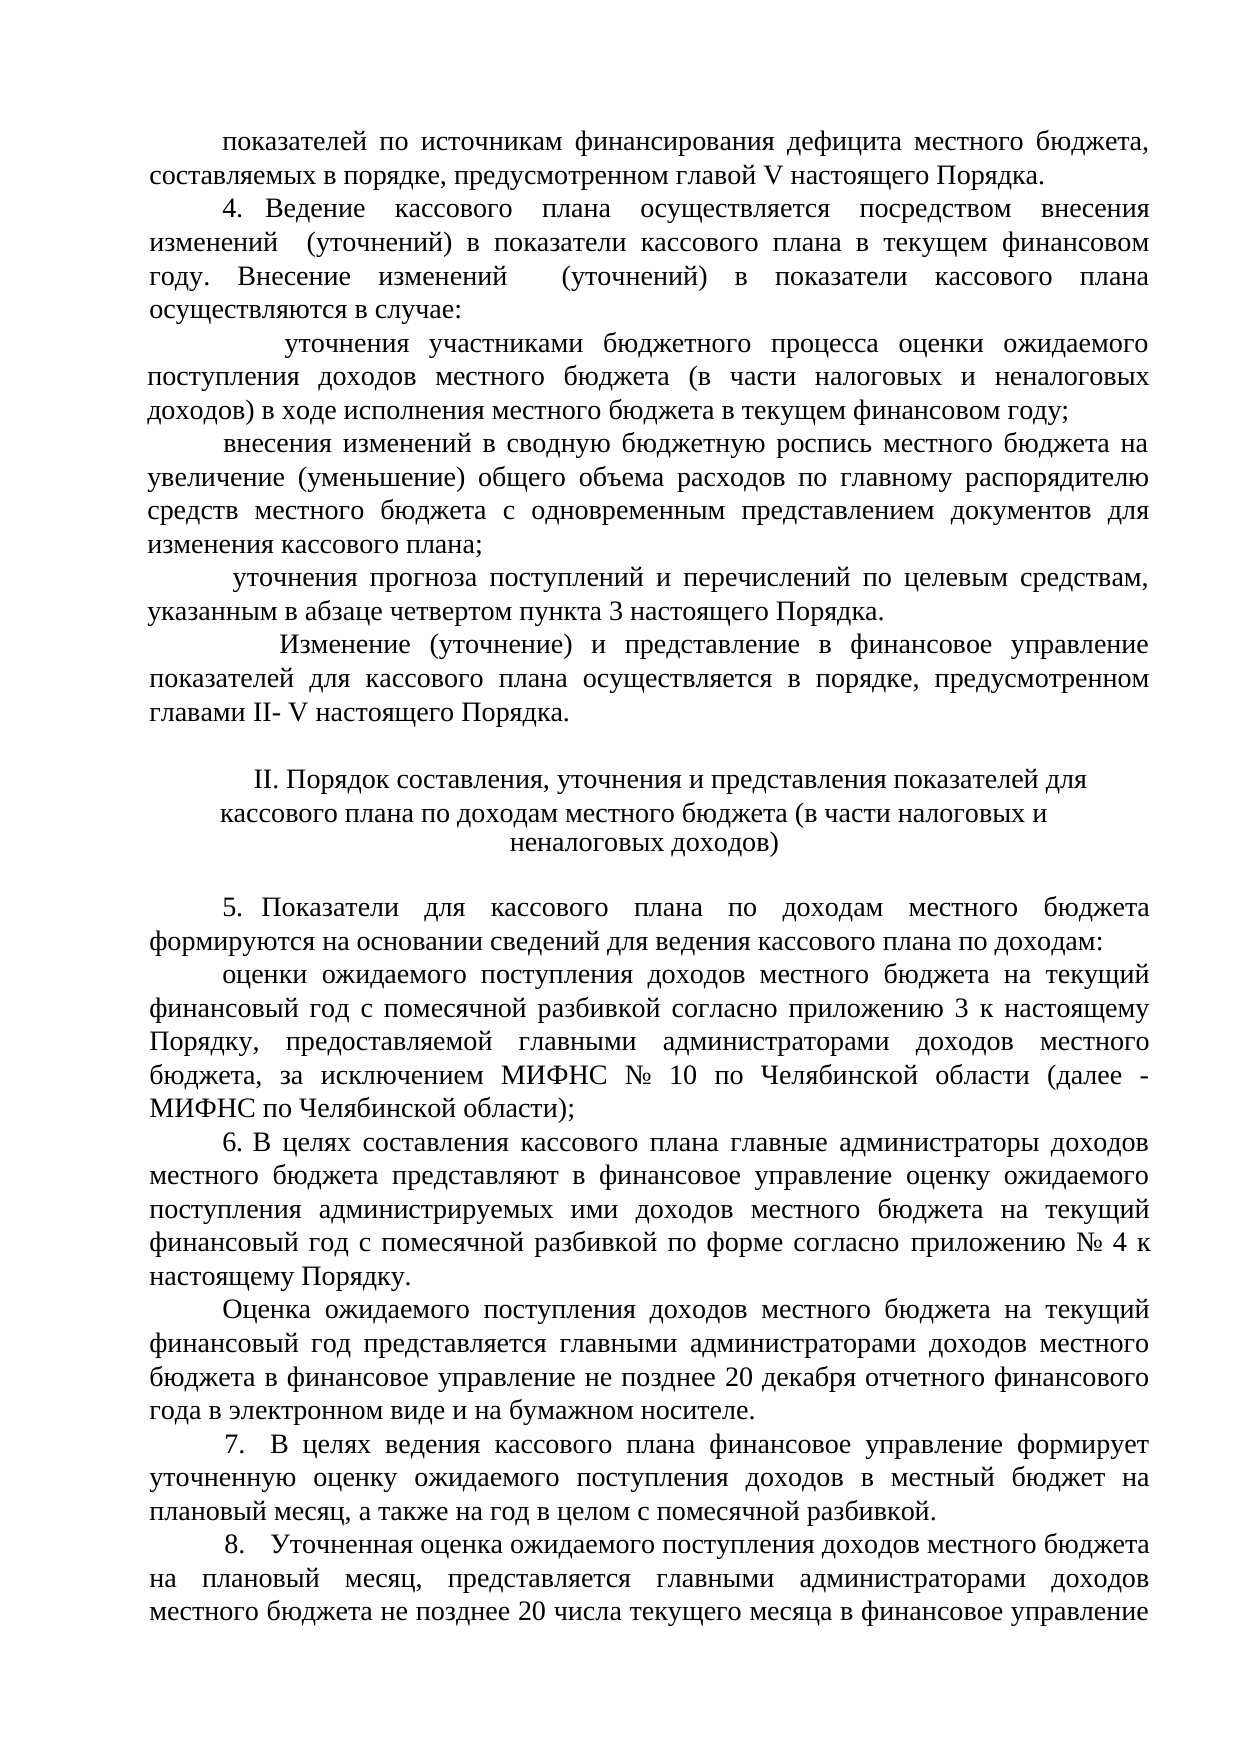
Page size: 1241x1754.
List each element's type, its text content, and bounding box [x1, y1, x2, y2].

text Оценка ожидаемого поступления доходов местного бюджета на текущий финансовый год представляется главными администраторами доходов местного бюджета в финансовое управление не позднее 20 декабря отчетного финансового года в электронном виде и на бумажном носителе. [149, 1292, 1151, 1426]
list Показатели для кассового плана по доходам местного бюджета формируются на основании сведений для ведения кассового плана по доходам: [149, 890, 1151, 957]
text внесения изменений в сводную бюджетную роспись местного бюджета на увеличение (уменьшение) общего объема расходов по главному распорядителю средств местного бюджета с одновременным представлением документов для изменения кассового плана; [147, 426, 1151, 560]
text неналоговых доходов) [509, 829, 1153, 857]
text II. Порядок составления, уточнения и представления показателей для кассового плана по доходам местного бюджета (в части налоговых и [220, 761, 1117, 829]
text уточнения прогноза поступлений и перечислений по целевым средствам, указанным в абзаце четвертом пункта 3 настоящего Порядка. [147, 560, 1151, 627]
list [149, 1527, 1151, 1628]
text показателей по источникам финансирования дефицита местного бюджета, составляемых в порядке, предусмотренном главой V настоящего Порядка. [149, 124, 1151, 191]
list В целях ведения кассового плана финансовое управление формирует уточненную оценку ожидаемого поступления доходов в местный бюджет на плановый месяц, а также на год в целом с помесячной разбивкой. [149, 1426, 1151, 1527]
text Изменение (уточнение) и представление в финансовое управление показателей для кассового плана осуществляется в порядке, предусмотренном главами II- V настоящего Порядка. [149, 627, 1151, 728]
list В целях составления кассового плана главные администраторы доходов местного бюджета представляют в финансовое управление оценку ожидаемого поступления администрируемых ими доходов местного бюджета на текущий финансовый год с помесячной разбивкой по форме согласно приложению № 4 к настоящему Порядку. [149, 1124, 1151, 1292]
text уточнения участниками бюджетного процесса оценки ожидаемого поступления доходов местного бюджета (в части налоговых и неналоговых доходов) в ходе исполнения местного бюджета в текущем финансовом году; [147, 325, 1151, 426]
list Ведение кассового плана осуществляется посредством внесения изменений (уточнений) в показатели кассового плана в текущем финансовом году. Внесение изменений (уточнений) в показатели кассового плана осуществляются в случае: [149, 191, 1151, 325]
text оценки ожидаемого поступления доходов местного бюджета на текущий финансовый год с помесячной разбивкой согласно приложению 3 к настоящему Порядку, предоставляемой главными администраторами доходов местного бюджета, за исключением МИФНС № 10 по Челябинской области (далее - МИФНС по Челябинской области); [149, 957, 1151, 1124]
